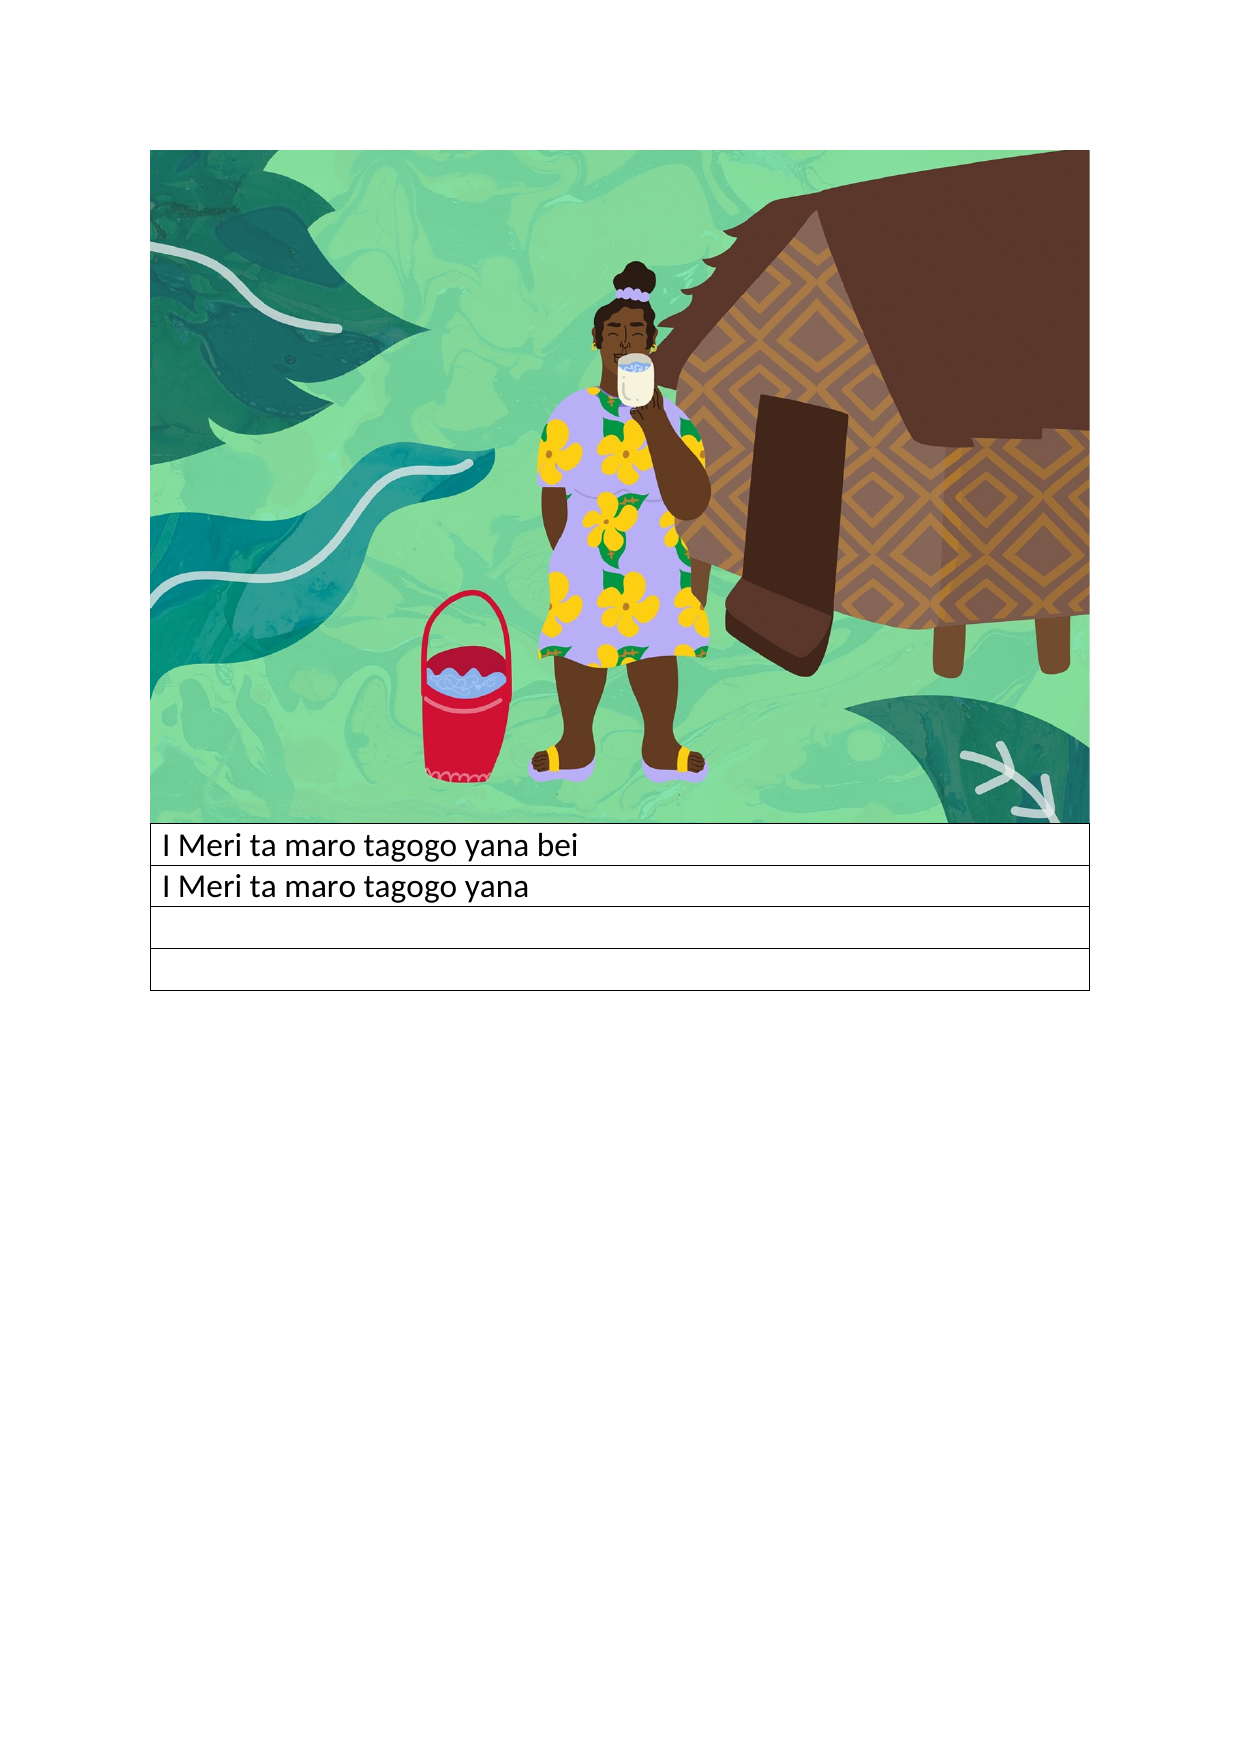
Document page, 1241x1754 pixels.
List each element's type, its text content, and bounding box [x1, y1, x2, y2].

table_header I Meri ta maro tagogo yana bei [151, 824, 1089, 864]
picture [150, 150, 1090, 823]
table_cell I Meri ta maro tagogo yana [151, 866, 1089, 906]
table_cell [151, 949, 1089, 990]
table_cell [151, 907, 1089, 948]
